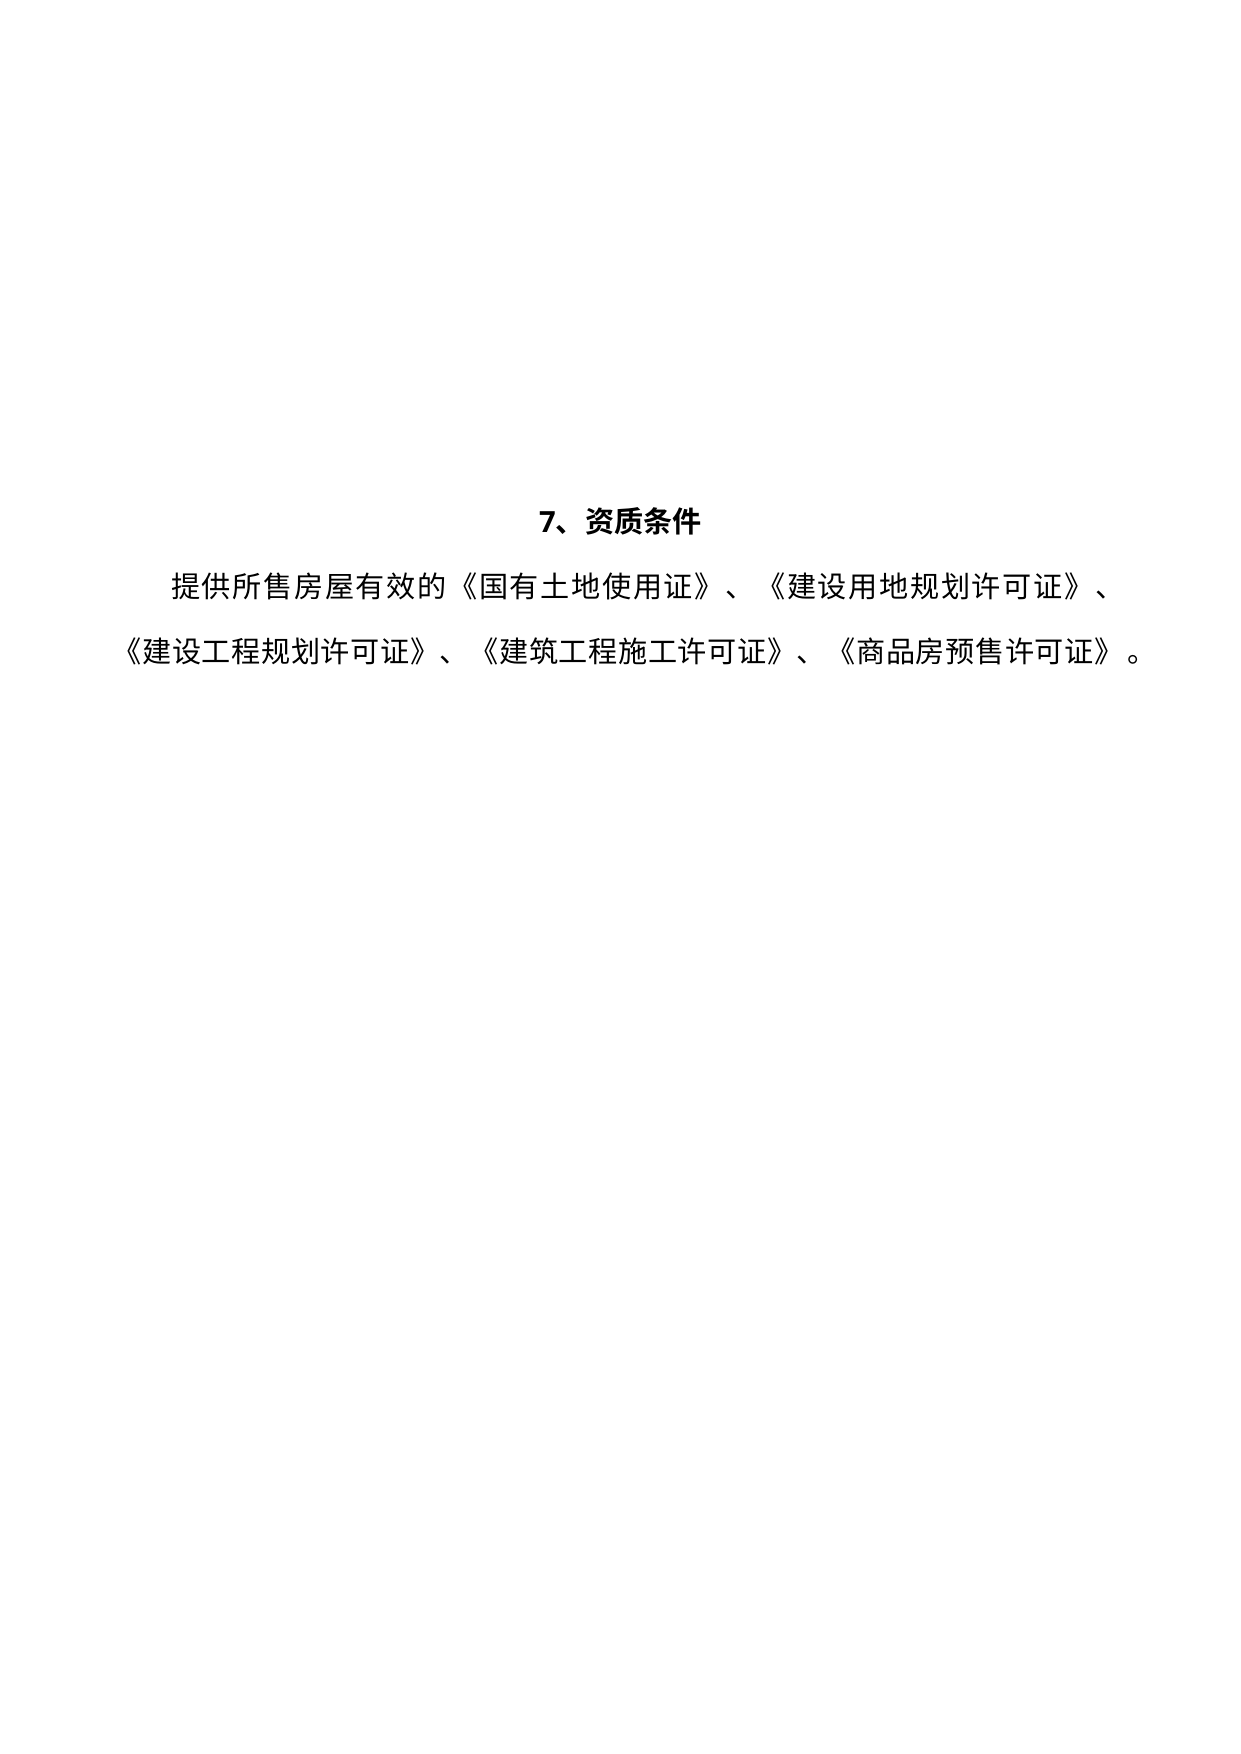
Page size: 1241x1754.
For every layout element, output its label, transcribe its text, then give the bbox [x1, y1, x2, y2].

list 资质条件 [112, 487, 1128, 552]
list 提供所售房屋有效的《国有土地使用证》、《建设用地规划许可证》、《建设工程规划许可证》、《建筑工程施工许可证》、《商品房预售许可证》。 [112, 552, 1128, 714]
